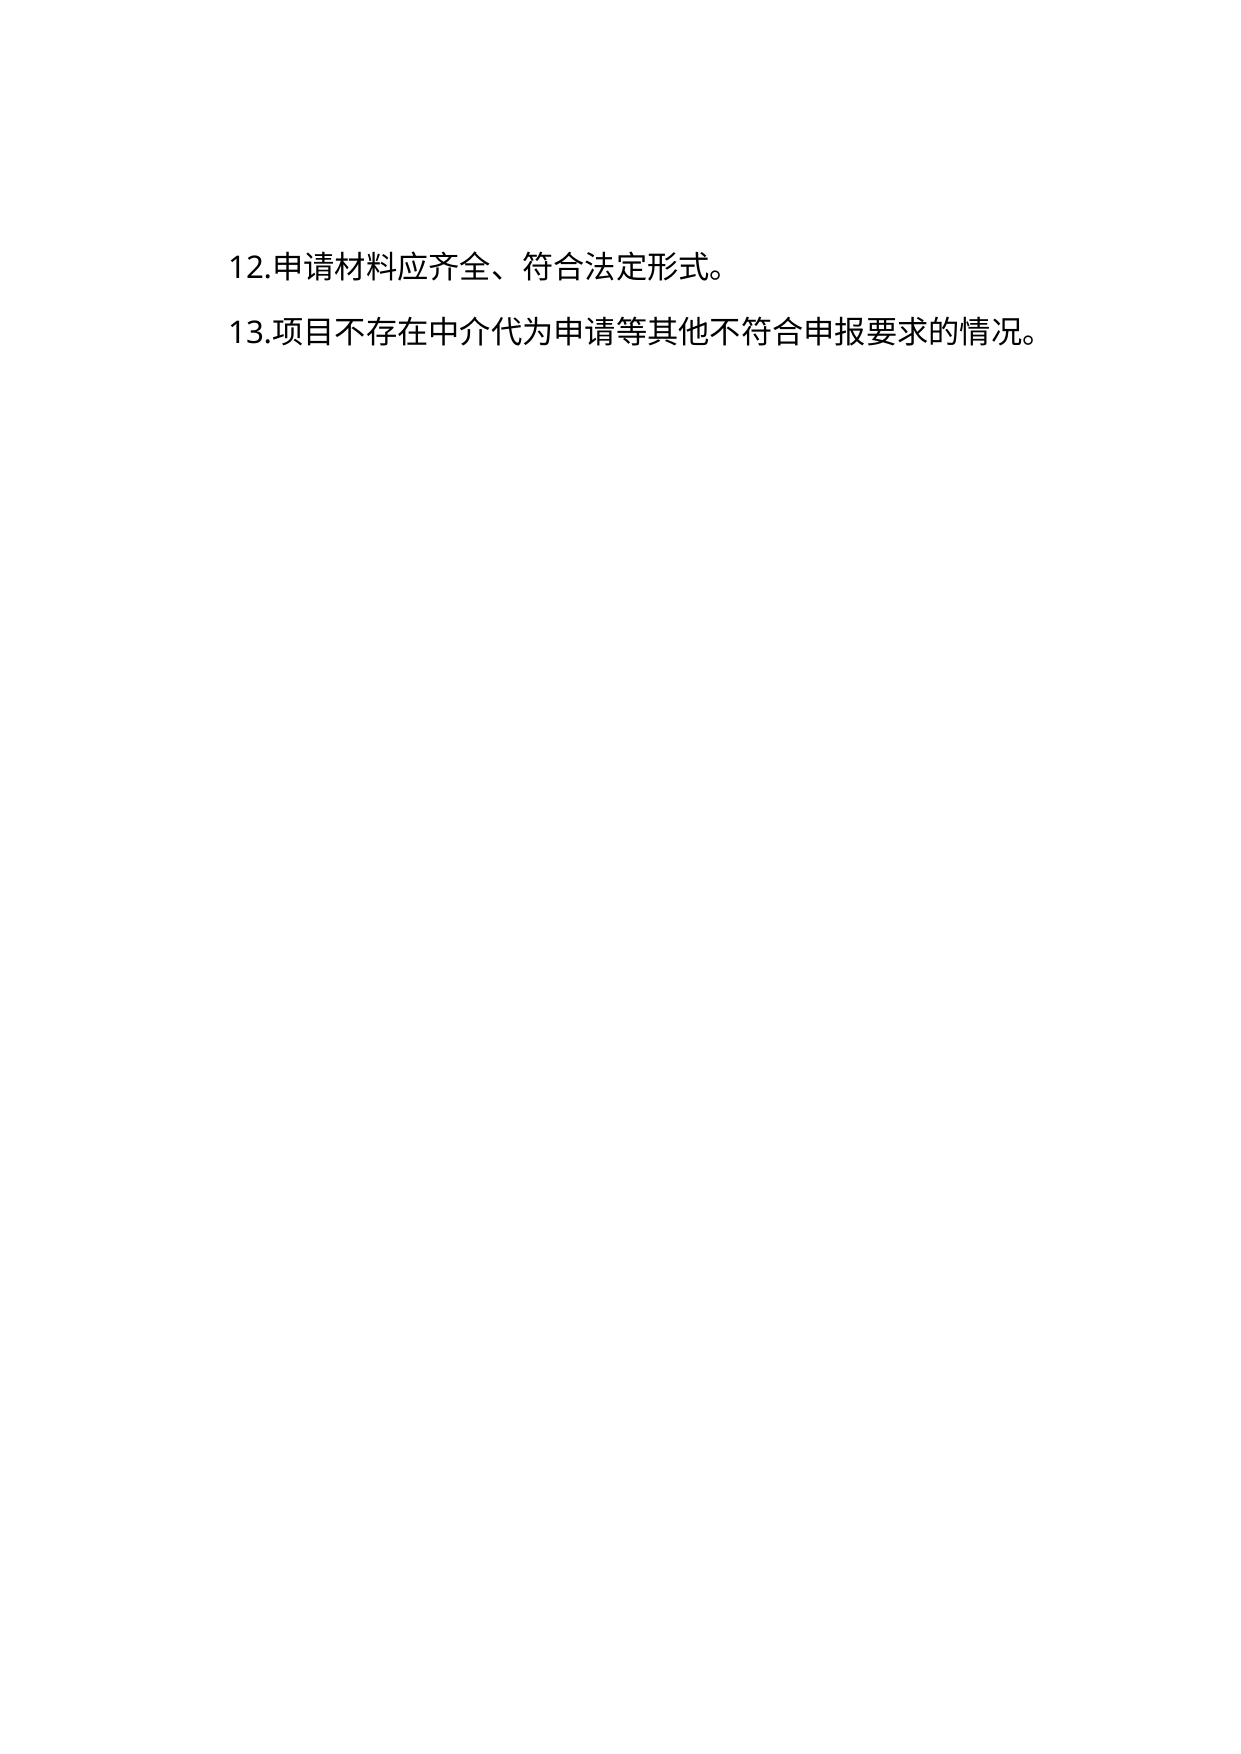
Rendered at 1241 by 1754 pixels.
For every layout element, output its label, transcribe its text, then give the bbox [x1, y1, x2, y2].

text 12.申请材料应齐全、符合法定形式。 [165, 233, 1087, 298]
text 13.项目不存在中介代为申请等其他不符合申报要求的情况。 [165, 298, 1087, 363]
